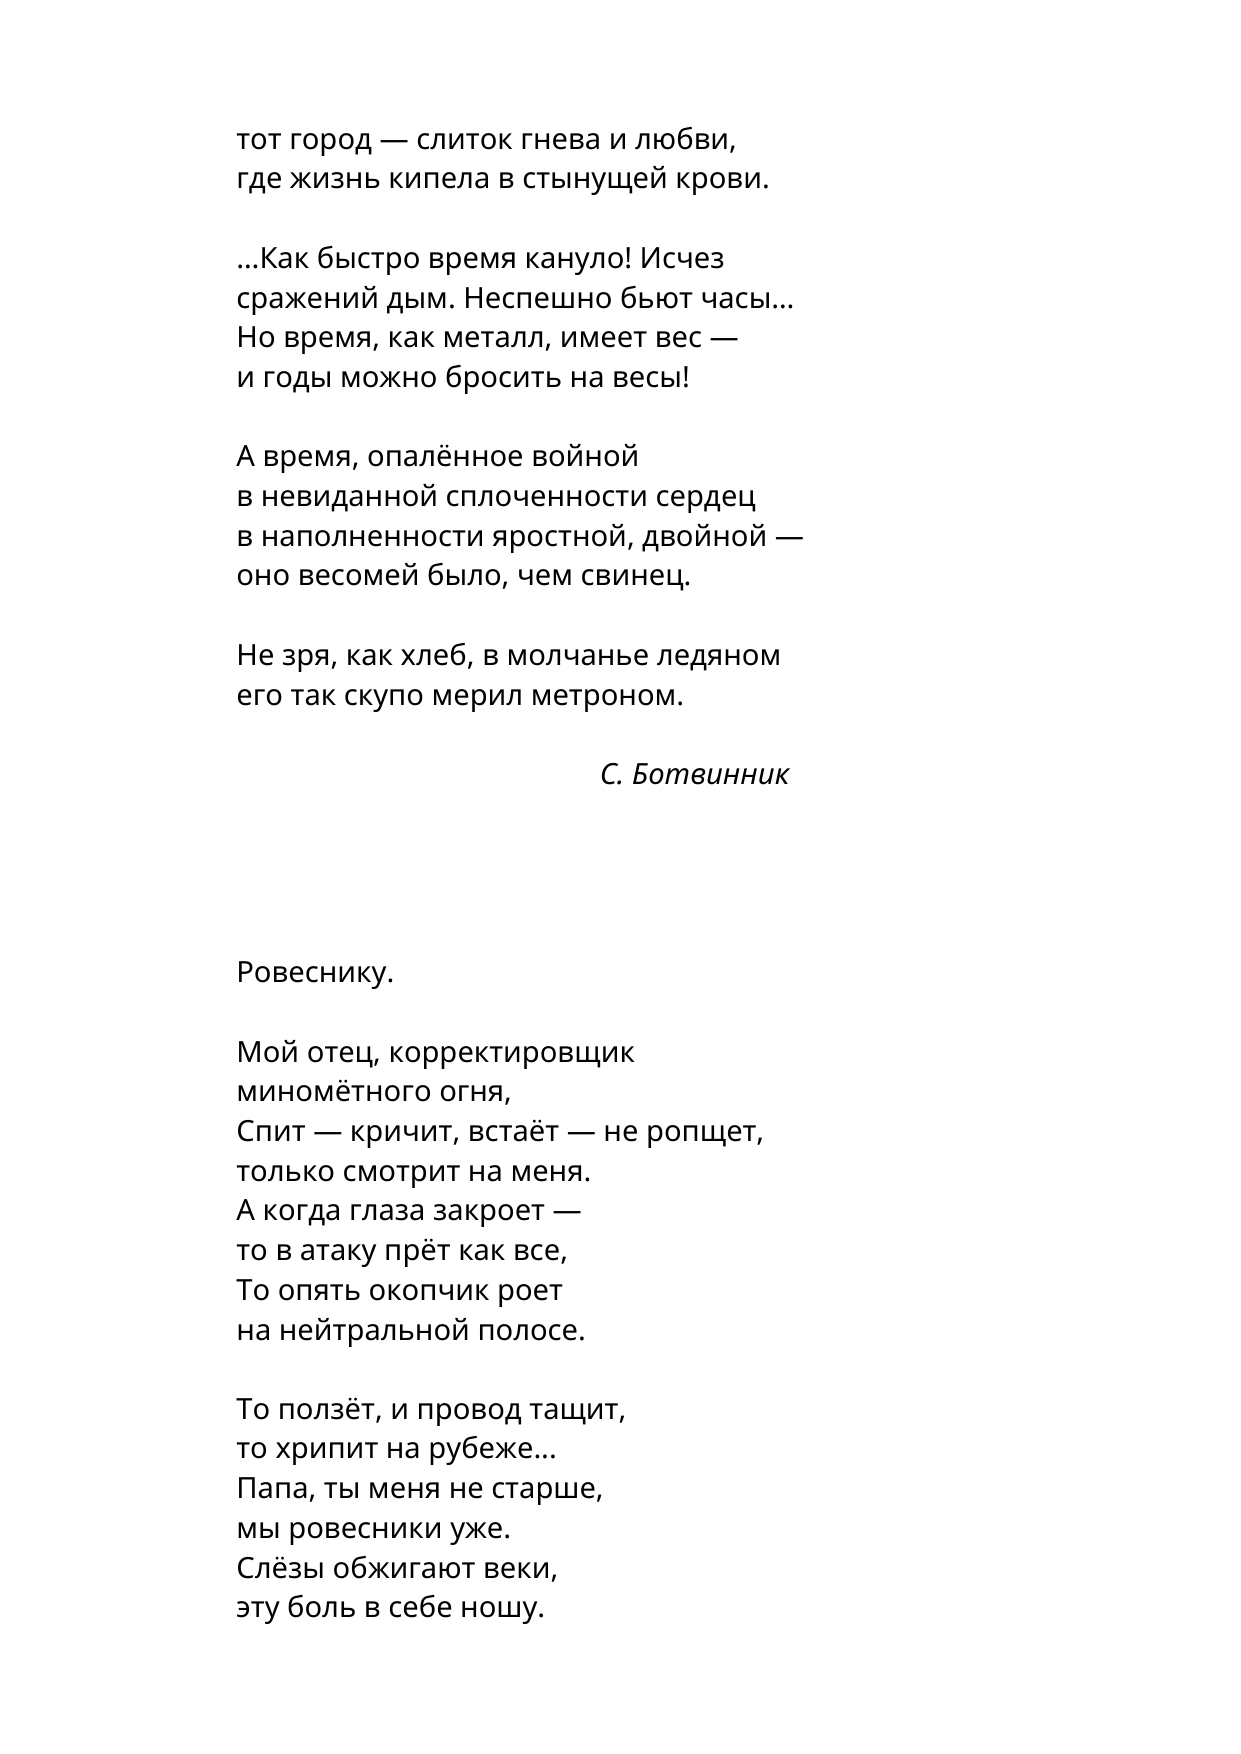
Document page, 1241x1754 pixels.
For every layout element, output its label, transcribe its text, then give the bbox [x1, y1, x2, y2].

text только смотрит на меня. [177, 1150, 1152, 1190]
text То опять окопчик роет [177, 1269, 1152, 1309]
text мы ровесники уже. [177, 1507, 1152, 1547]
text где жизнь кипела в стынущей крови. [177, 158, 1152, 197]
text тот город — слиток гнева и любви, [177, 118, 1152, 158]
text А когда глаза закроет — [177, 1190, 1152, 1229]
text оно весомей было, чем свинец. [177, 555, 1152, 594]
text Папа, ты меня не старше, [177, 1467, 1152, 1507]
text то в атаку прёт как все, [177, 1229, 1152, 1269]
text …Как быстро время кануло! Исчез [177, 237, 1152, 277]
text Не зря, как хлеб, в молчанье ледяном [177, 634, 1152, 674]
text То ползёт, и провод тащит, [177, 1388, 1152, 1428]
text миномётного огня, [177, 1071, 1152, 1110]
text С. Ботвинник [177, 753, 1152, 793]
text в наполненности яростной, двойной — [177, 515, 1152, 555]
text и годы можно бросить на весы! [177, 356, 1152, 396]
text Мой отец, корректировщик [177, 1031, 1152, 1071]
text Но время, как металл, имеет вес — [177, 317, 1152, 356]
text Ровеснику. [177, 952, 1152, 991]
text эту боль в себе ношу. [177, 1587, 1152, 1626]
text сражений дым. Неспешно бьют часы… [177, 277, 1152, 317]
text А время, опалённое войной [177, 436, 1152, 475]
text то хрипит на рубеже... [177, 1428, 1152, 1467]
text в невиданной сплоченности сердец [177, 475, 1152, 515]
text Слёзы обжигают веки, [177, 1547, 1152, 1587]
text Спит — кричит, встаёт — не ропщет, [177, 1110, 1152, 1150]
text на нейтральной полосе. [177, 1309, 1152, 1348]
text его так скупо мерил метроном. [177, 674, 1152, 713]
